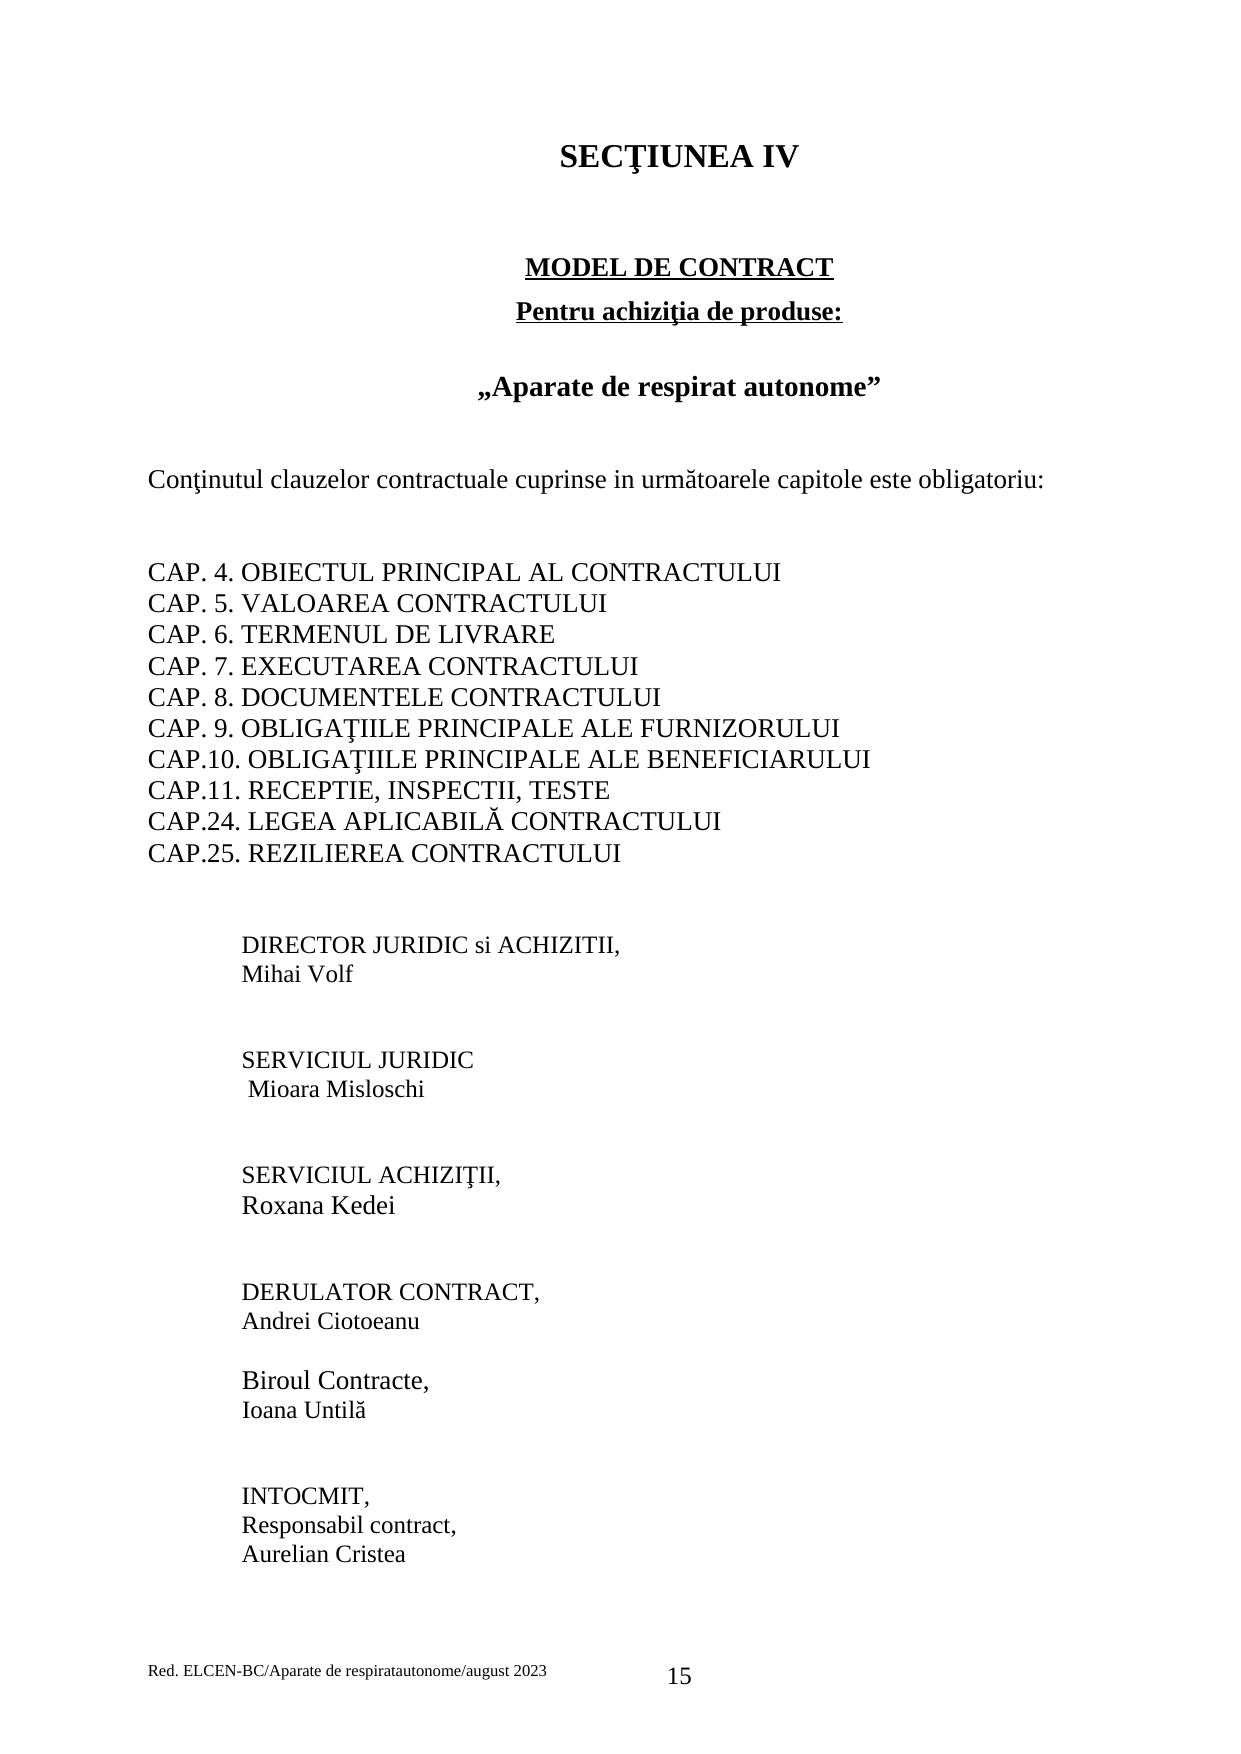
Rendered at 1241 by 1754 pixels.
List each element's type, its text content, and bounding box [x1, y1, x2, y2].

text CAP. 5. VALOAREA CONTRACTULUI [148, 587, 1211, 619]
subtitle MODEL DE CONTRACT [148, 251, 1211, 282]
text Aurelian Cristea [168, 1539, 1211, 1567]
subtitle Pentru achiziţia de produse: [148, 295, 1211, 326]
text CAP.11. RECEPTIE, INSPECTII, TESTE [148, 774, 1211, 806]
text CAP.25. REZILIEREA CONTRACTULUI [148, 837, 1211, 868]
text Mioara Misloschi [241, 1074, 1211, 1103]
text Roxana Kedei [241, 1189, 1211, 1220]
text Mihai Volf [241, 959, 1211, 988]
text DIRECTOR JURIDIC si ACHIZITII, [241, 930, 1211, 959]
text CAP. 9. OBLIGAŢIILE PRINCIPALE ALE FURNIZORULUI [148, 712, 1211, 743]
text SERVICIUL ACHIZIŢII, [241, 1160, 1211, 1189]
text CAP.24. LEGEA APLICABILĂ CONTRACTULUI [148, 806, 1211, 837]
text Conţinutul clauzelor contractuale cuprinse in următoarele capitole este obligatoriu: [148, 463, 1211, 494]
text CAP. 4. OBIECTUL PRINCIPAL AL CONTRACTULUI [148, 556, 1211, 587]
text Ioana Untilă [148, 1395, 1211, 1424]
text SECŢIUNEA IV [148, 136, 1211, 174]
text CAP. 8. DOCUMENTELE CONTRACTULUI [148, 681, 1211, 712]
text Ciotoeanu [241, 1306, 1211, 1335]
text CAP. 7. EXECUTAREA CONTRACTULUI [148, 650, 1211, 681]
text Responsabil contract, [168, 1510, 1211, 1539]
text CAP. 6. TERMENUL DE LIVRARE [148, 619, 1211, 650]
text „Aparate de respirat autonome” [148, 369, 1211, 403]
text Derulator contract, [241, 1277, 1211, 1306]
text Intocmit, [168, 1481, 1211, 1510]
text SERVICIUL JURIDIC [241, 1045, 1211, 1074]
text CAP.10. OBLIGAŢIILE PRINCIPALE ALE BENEFICIARULUI [148, 743, 1211, 774]
text Biroul Contracte, [148, 1364, 1211, 1395]
